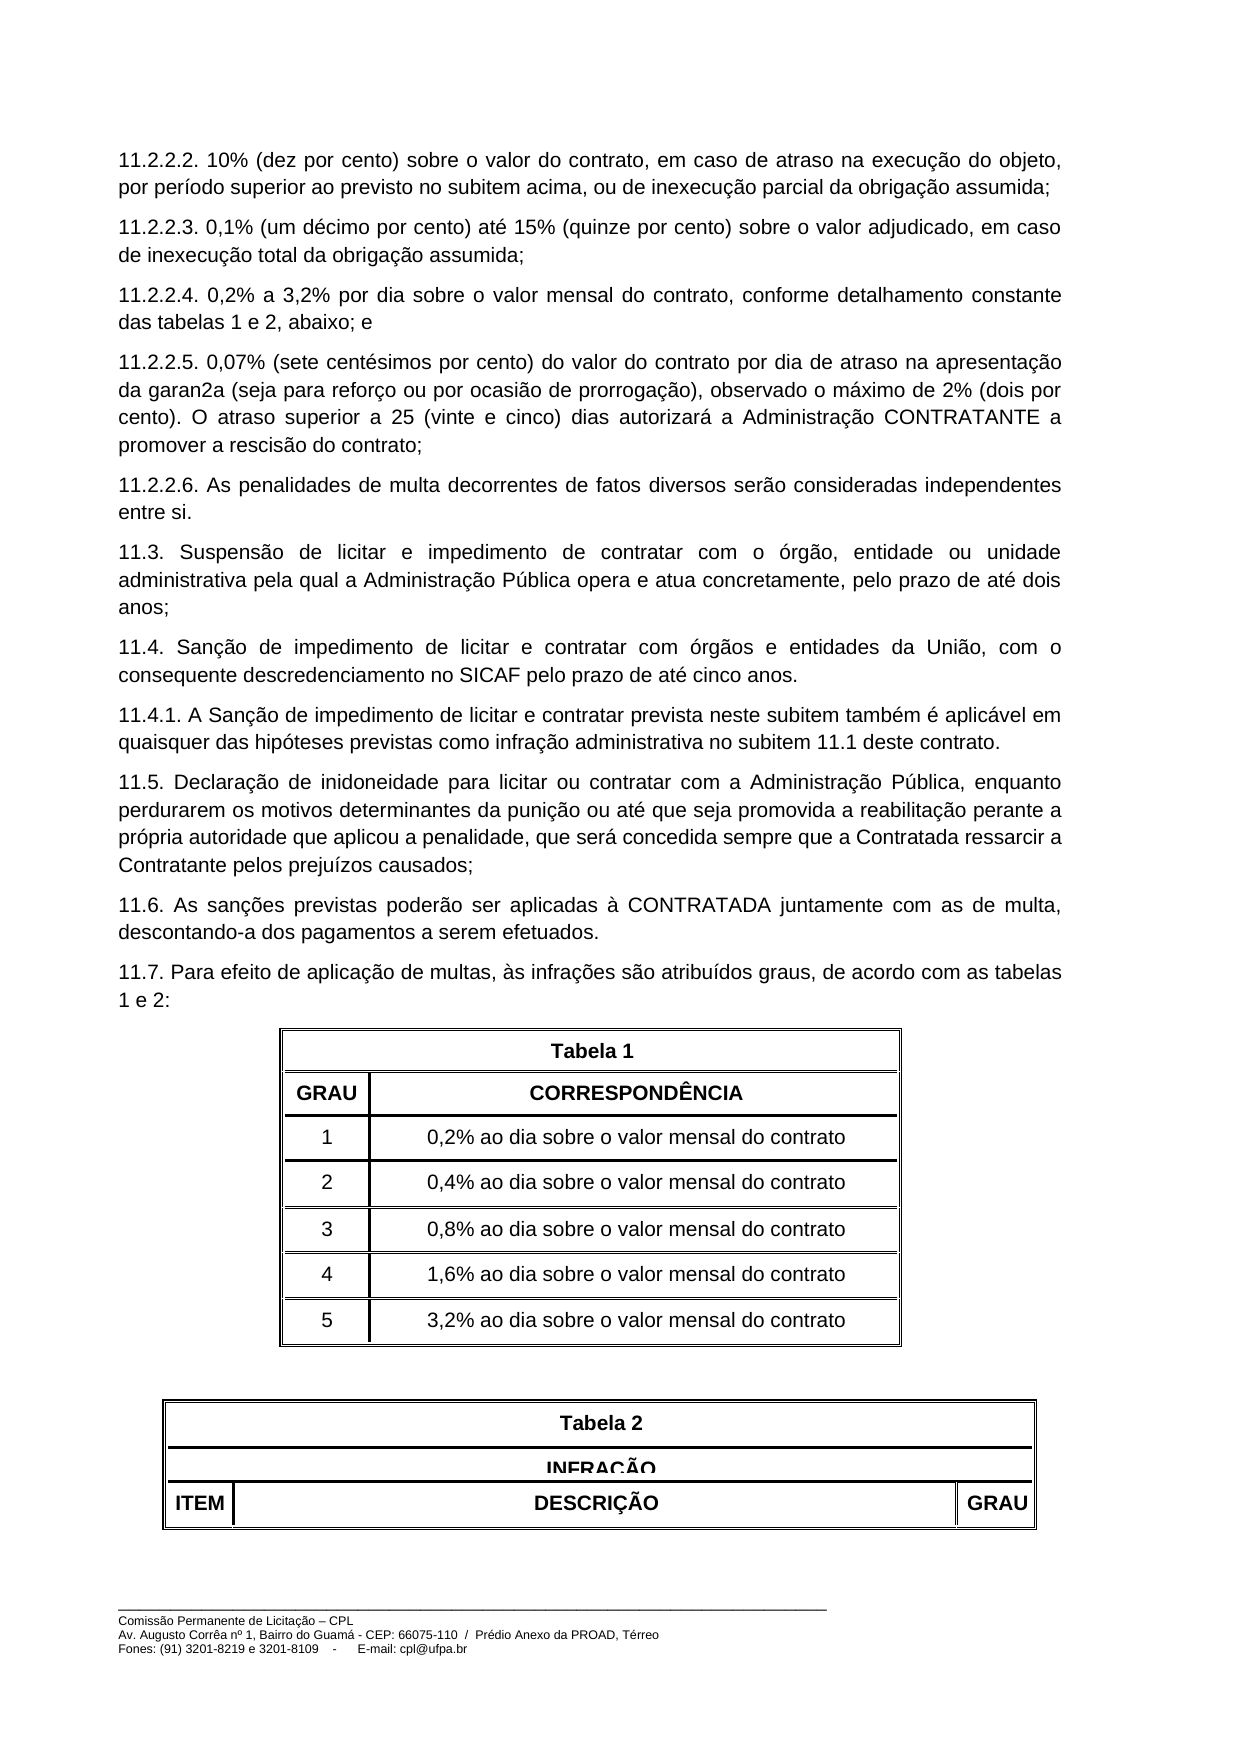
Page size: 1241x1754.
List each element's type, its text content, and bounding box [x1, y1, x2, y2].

table_cell DESCRIÇÃO [233, 1483, 957, 1526]
table_cell 4 [281, 1251, 369, 1297]
text 11.6. As sanções previstas poderão ser aplicadas à CONTRATADA juntamente com as de multa, descontando-a dos pagamentos a serem efetuados. [118, 893, 1063, 944]
text 11.4.1. A Sanção de impedimento de licitar e contratar prevista neste subitem também é aplicável em quaisquer das hipóteses previstas como infração administrativa no subitem 11.1 deste contrato. [118, 703, 1063, 754]
table_cell 5 [281, 1297, 369, 1344]
text 11.2.2.3. 0,1% (um décimo por cento) até 15% (quinze por cento) sobre o valor adjudicado, em caso de inexecução total da obrigação assumida; [118, 215, 1063, 267]
table_cell 3,2% ao dia sobre o valor mensal do contrato [369, 1297, 900, 1344]
text 11.2.2.4. 0,2% a 3,2% por dia sobre o valor mensal do contrato, conforme detalhamento constante das tabelas 1 e 2, abaixo; e [118, 283, 1063, 334]
text 11.2.2.5. 0,07% (sete centésimos por cento) do valor do contrato por dia de atraso na apresentação da garan2a (seja para reforço ou por ocasião de prorrogação), observado o máximo de 2% (dois por cento). O atraso superior a 25 (vinte e cinco) dias autorizará a Administração CONTRATANTE a promover a rescisão do contrato; [118, 350, 1063, 457]
table_cell GRAU [957, 1480, 1034, 1526]
table_header Tabela 1 [283, 1031, 899, 1069]
table_cell ITEM [166, 1480, 233, 1526]
table_cell 0,4% ao dia sobre o valor mensal do contrato [371, 1159, 899, 1206]
table_cell 0,8% ao dia sobre o valor mensal do contrato [369, 1206, 900, 1251]
text 11.7. Para efeito de aplicação de multas, às infrações são atribuídos graus, de acordo com as tabelas 1 e 2: [118, 960, 1063, 1012]
table_cell GRAU [283, 1070, 368, 1114]
table_header Tabela 2 [166, 1403, 1034, 1446]
table_cell 2 [283, 1159, 368, 1206]
table_cell CORRESPONDÊNCIA [371, 1070, 899, 1114]
table_cell 0,2% ao dia sobre o valor mensal do contrato [371, 1114, 899, 1159]
text 11.4. Sanção de impedimento de licitar e contratar com órgãos e entidades da União, com o consequente descredenciamento no SICAF pelo prazo de até cinco anos. [118, 635, 1063, 687]
text 11.5. Declaração de inidoneidade para licitar ou contratar com a Administração Pública, enquanto perdurarem os motivos determinantes da punição ou até que seja promovida a reabilitação perante a própria autoridade que aplicou a penalidade, que será concedida sempre que a Contratada ressarcir a Contratante pelos prejuízos causados; [118, 770, 1063, 877]
table_cell INFRAÇÃO [166, 1446, 1034, 1480]
table_cell 3 [281, 1206, 369, 1251]
text 11.2.2.2. 10% (dez por cento) sobre o valor do contrato, em caso de atraso na execução do objeto, por período superior ao previsto no subitem acima, ou de inexecução parcial da obrigação assumida; [118, 148, 1063, 199]
text 11.2.2.6. As penalidades de multa decorrentes de fatos diversos serão consideradas independentes entre si. [118, 473, 1063, 524]
text 11.3. Suspensão de licitar e impedimento de contratar com o órgão, entidade ou unidade administrativa pela qual a Administração Pública opera e atua concretamente, pelo prazo de até dois anos; [118, 540, 1063, 619]
table_cell 1 [283, 1114, 368, 1159]
table_cell 1,6% ao dia sobre o valor mensal do contrato [369, 1251, 900, 1297]
